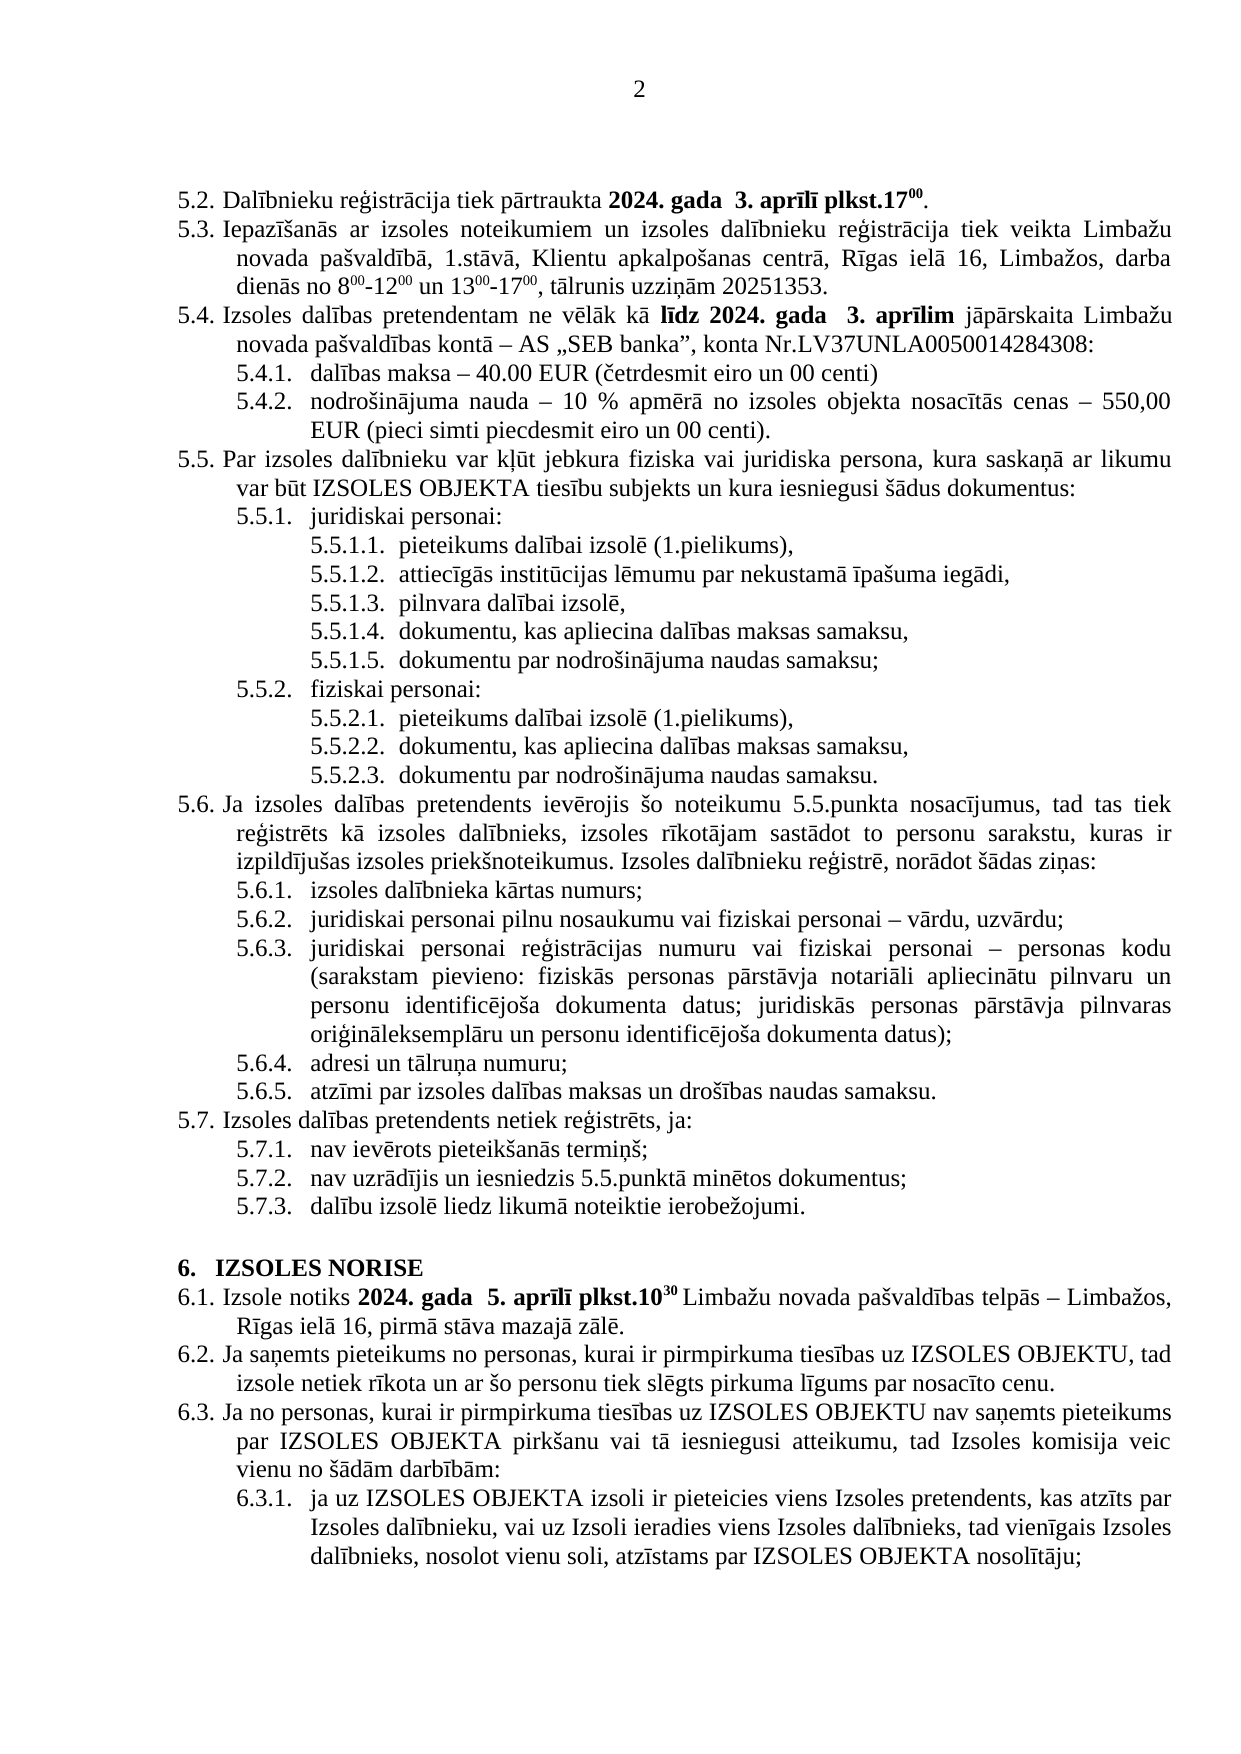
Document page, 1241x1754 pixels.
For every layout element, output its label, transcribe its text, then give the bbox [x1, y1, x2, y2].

list Izsole notiks 2024. gada 5. aprīlī plkst.1030 Limbažu novada pašvaldības telpās – Limbažos, Rīgas ielā 16, pirmā stāva mazajā zālē. [177, 1282, 1172, 1339]
list nodrošinājuma nauda – 10 % apmērā no izsoles objekta nosacītās cenas – 550,00 EUR (pieci simti piecdesmit eiro un 00 centi). [236, 386, 1172, 444]
list Par izsoles dalībnieku var kļūt jebkura fiziska vai juridiska persona, kura saskaņā ar likumu var būt IZSOLES OBJEKTA tiesību subjekts un kura iesniegusi šādus dokumentus: [177, 444, 1172, 501]
list attiecīgās institūcijas lēmumu par nekustamā īpašuma iegādi, [310, 559, 1172, 588]
list adresi un tālruņa numuru; [236, 1048, 1172, 1076]
list nav ievērots pieteikšanās termiņš; [236, 1134, 1172, 1163]
list fiziskai personai: [236, 674, 1172, 703]
list dokumentu par nodrošinājuma naudas samaksu. [310, 760, 1172, 789]
list dokumentu, kas apliecina dalības maksas samaksu, [310, 731, 1172, 760]
list Dalībnieku reģistrācija tiek pārtraukta 2024. gada 3. aprīlī plkst.1700. [177, 185, 1172, 214]
list Ja izsoles dalības pretendents ievērojis šo noteikumu 5.5.punkta nosacījumus, tad tas tiek reģistrēts kā izsoles dalībnieks, izsoles rīkotājam sastādot to personu sarakstu, kuras ir izpildījušas izsoles priekšnoteikumus. Izsoles dalībnieku reģistrē, norādot šādas ziņas: [177, 789, 1172, 875]
list pieteikums dalībai izsolē (1.pielikums), [310, 703, 1172, 731]
list Iepazīšanās ar izsoles noteikumiem un izsoles dalībnieku reģistrācija tiek veikta Limbažu novada pašvaldībā, 1.stāvā, Klientu apkalpošanas centrā, Rīgas ielā 16, Limbažos, darba dienās no 800-1200 un 1300-1700, tālrunis uzziņām 20251353. [177, 214, 1172, 300]
list Ja saņemts pieteikums no personas, kurai ir pirmpirkuma tiesības uz IZSOLES OBJEKTU, tad izsole netiek rīkota un ar šo personu tiek slēgts pirkuma līgums par nosacīto cenu. [177, 1339, 1172, 1397]
list Izsoles dalības pretendentam ne vēlāk kā līdz 2024. gada 3. aprīlim jāpārskaita Limbažu novada pašvaldības kontā – AS „SEB banka”, konta Nr.LV37UNLA0050014284308: [177, 300, 1172, 358]
list pieteikums dalībai izsolē (1.pielikums), [310, 530, 1172, 559]
list dalības maksa – 40.00 EUR (četrdesmit eiro un 00 centi) [236, 358, 1172, 386]
list Ja no personas, kurai ir pirmpirkuma tiesības uz IZSOLES OBJEKTU nav saņemts pieteikums par IZSOLES OBJEKTA pirkšanu vai tā iesniegusi atteikumu, tad Izsoles komisija veic vienu no šādām darbībām: [177, 1397, 1172, 1483]
list dalību izsolē liedz likumā noteiktie ierobežojumi. [236, 1191, 1172, 1220]
list izsoles dalībnieka kārtas numurs; [236, 875, 1172, 904]
list ja uz IZSOLES OBJEKTA izsoli ir pieteicies viens Izsoles pretendents, kas atzīts par Izsoles dalībnieku, vai uz Izsoli ieradies viens Izsoles dalībnieks, tad vienīgais Izsoles dalībnieks, nosolot vienu soli, atzīstams par IZSOLES OBJEKTA nosolītāju; [236, 1483, 1172, 1569]
list dokumentu, kas apliecina dalības maksas samaksu, [310, 616, 1172, 645]
list nav uzrādījis un iesniedzis 5.5.punktā minētos dokumentus; [236, 1163, 1172, 1191]
list IZSOLES NORISE [177, 1253, 1172, 1282]
list juridiskai personai pilnu nosaukumu vai fiziskai personai – vārdu, uzvārdu; [236, 904, 1172, 933]
list juridiskai personai reģistrācijas numuru vai fiziskai personai – personas kodu (sarakstam pievieno: fiziskās personas pārstāvja notariāli apliecinātu pilnvaru un personu identificējoša dokumenta datus; juridiskās personas pārstāvja pilnvaras oriģināleksemplāru un personu identificējoša dokumenta datus); [236, 933, 1172, 1048]
list atzīmi par izsoles dalības maksas un drošības naudas samaksu. [236, 1076, 1172, 1105]
list juridiskai personai: [236, 501, 1172, 530]
list pilnvara dalībai izsolē, [310, 588, 1172, 616]
list Izsoles dalības pretendents netiek reģistrēts, ja: [177, 1105, 1172, 1134]
list dokumentu par nodrošinājuma naudas samaksu; [310, 645, 1172, 674]
